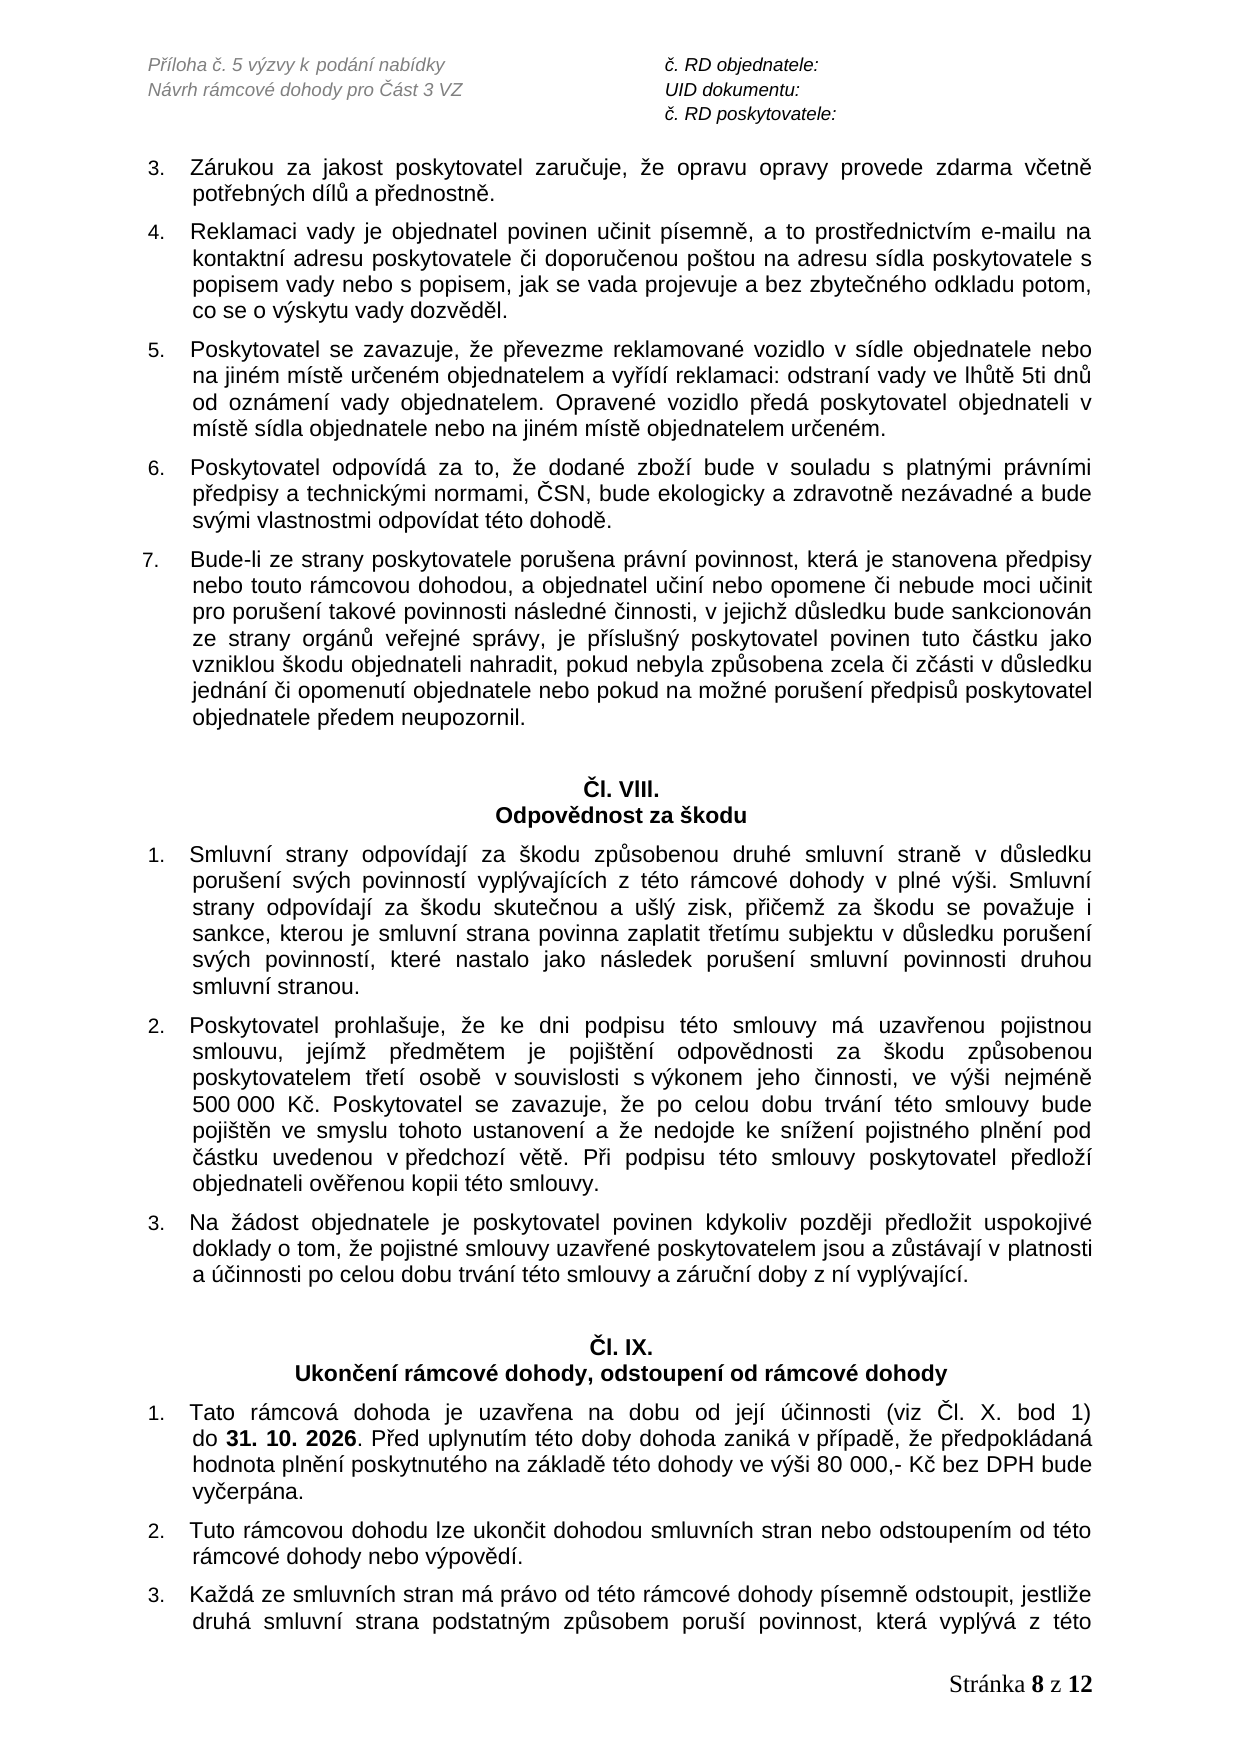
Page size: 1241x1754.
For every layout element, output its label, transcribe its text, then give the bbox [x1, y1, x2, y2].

text Čl. IX. [150, 1333, 1092, 1360]
list Na žádost objednatele je poskytovatel povinen kdykoliv později předložit uspokojivé doklady o tom, že pojistné smlouvy uzavřené poskytovatelem jsou a zůstávají v platnosti a účinnosti po celou dobu trvání této smlouvy a záruční doby z ní vyplývající. [148, 1209, 1092, 1288]
list Smluvní strany odpovídají za škodu způsobenou druhé smluvní straně v důsledku porušení svých povinností vyplývajících z této rámcové dohody v plné výši. Smluvní strany odpovídají za škodu skutečnou a ušlý zisk, přičemž za škodu se považuje i sankce, kterou je smluvní strana povinna zaplatit třetímu subjektu v důsledku porušení svých povinností, které nastalo jako následek porušení smluvní povinnosti druhou smluvní stranou. [148, 841, 1092, 999]
list Reklamaci vady je objednatel povinen učinit písemně, a to prostřednictvím e-mailu na kontaktní adresu poskytovatele či doporučenou poštou na adresu sídla poskytovatele s popisem vady nebo s popisem, jak se vada projevuje a bez zbytečného odkladu potom, co se o výskytu vady dozvěděl. [148, 218, 1092, 324]
list Tato rámcová dohoda je uzavřena na dobu od její účinnosti (viz Čl. X. bod 1) do 31. 10. 2026. Před uplynutím této doby dohoda zaniká v případě, že předpokládaná hodnota plnění poskytnutého na základě této dohody ve výši 80 000,- Kč bez DPH bude vyčerpána. [148, 1399, 1092, 1504]
list Zárukou za jakost poskytovatel zaručuje, že opravu opravy provede zdarma včetně potřebných dílů a přednostně. [148, 153, 1092, 206]
list Bude-li ze strany poskytovatele porušena právní povinnost, která je stanovena předpisy nebo touto rámcovou dohodou, a objednatel učiní nebo opomene či nebude moci učinit pro porušení takové povinnosti následné činnosti, v jejichž důsledku bude sankcionován ze strany orgánů veřejné správy, je příslušný poskytovatel povinen tuto částku jako vzniklou škodu objednateli nahradit, pokud nebyla způsobena zcela či zčásti v důsledku jednání či opomenutí objednatele nebo pokud na možné porušení předpisů poskytovatel objednatele předem neupozornil. [142, 546, 1092, 730]
list Poskytovatel prohlašuje, že ke dni podpisu této smlouvy má uzavřenou pojistnou smlouvu, jejímž předmětem je pojištění odpovědnosti za škodu způsobenou poskytovatelem třetí osobě v souvislosti s výkonem jeho činnosti, ve výši nejméně 500 000 Kč. Poskytovatel se zavazuje, že po celou dobu trvání této smlouvy bude pojištěn ve smyslu tohoto ustanovení a že nedojde ke snížení pojistného plnění pod částku uvedenou v předchozí větě. Při podpisu této smlouvy poskytovatel předloží objednateli ověřenou kopii této smlouvy. [148, 1012, 1092, 1196]
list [148, 1581, 1092, 1634]
text Ukončení rámcové dohody, odstoupení od rámcové dohody [150, 1360, 1092, 1386]
text Odpovědnost za škodu [150, 802, 1092, 829]
list Poskytovatel odpovídá za to, že dodané zboží bude v souladu s platnými právními předpisy a technickými normami, ČSN, bude ekologicky a zdravotně nezávadné a bude svými vlastnostmi odpovídat této dohodě. [148, 454, 1092, 533]
list Poskytovatel se zavazuje, že převezme reklamované vozidlo v sídle objednatele nebo na jiném místě určeném objednatelem a vyřídí reklamaci: odstraní vady ve lhůtě 5ti dnů od oznámení vady objednatelem. Opravené vozidlo předá poskytovatel objednateli v místě sídla objednatele nebo na jiném místě objednatelem určeném. [148, 336, 1092, 442]
list Tuto rámcovou dohodu lze ukončit dohodou smluvních stran nebo odstoupením od této rámcové dohody nebo výpovědí. [148, 1517, 1092, 1569]
text Čl. VlIl. [150, 776, 1092, 802]
